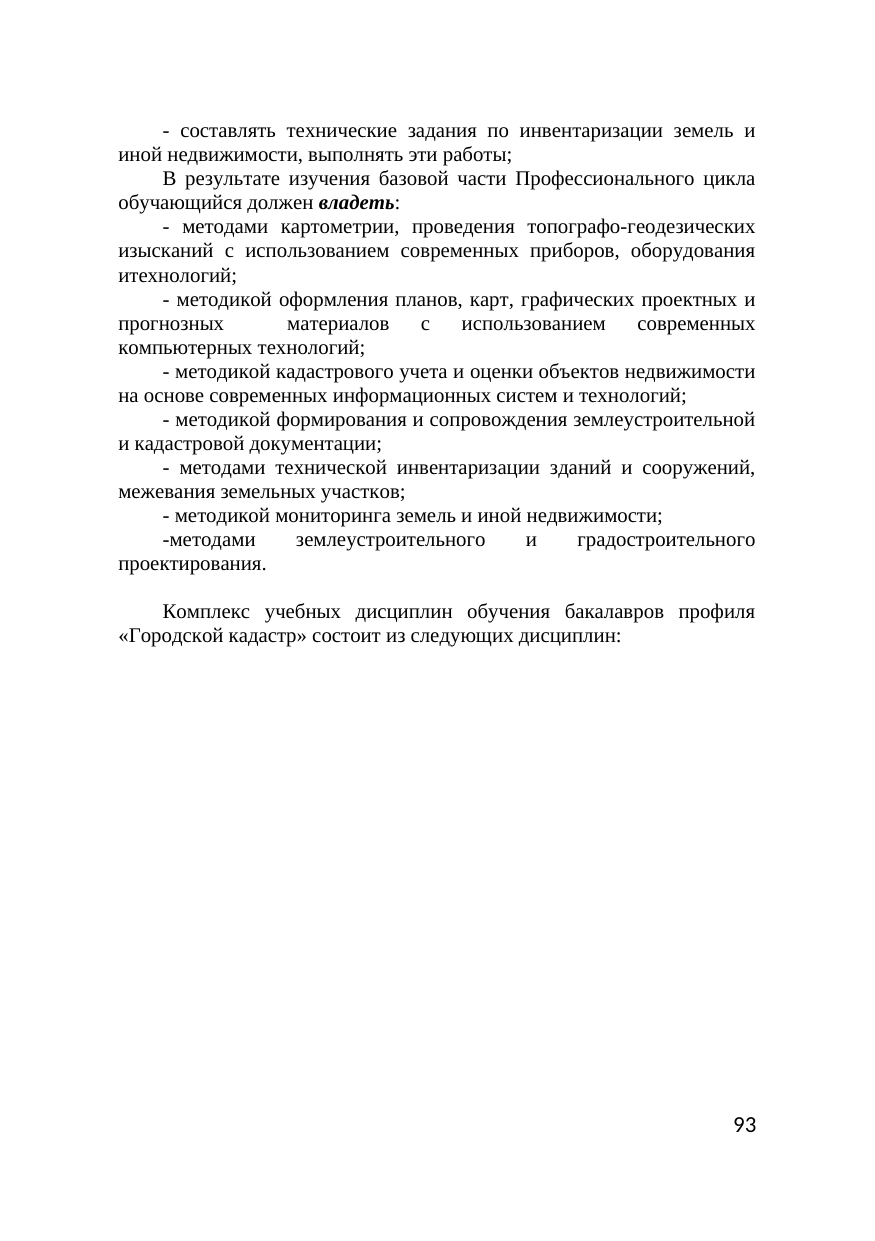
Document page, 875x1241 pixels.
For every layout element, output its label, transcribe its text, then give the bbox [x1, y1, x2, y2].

text - составлять технические задания по инвентаризации земель и иной недвижимости, выполнять эти работы; [118, 118, 756, 166]
text - методами картометрии, проведения топографо-геодезических изысканий с использованием современных приборов, оборудования итехнологий; [118, 214, 756, 287]
text - методами технической инвентаризации зданий и сооружений, межевания земельных участков; [118, 455, 756, 503]
text - методикой оформления планов, карт, графических проектных и прогнозных материалов с использованием современных компьютерных технологий; [118, 287, 756, 359]
text В результате изучения базовой части Профессионального цикла обучающийся должен владеть: [118, 166, 756, 214]
text - методикой формирования и сопровождения землеустроительной и кадастровой документации; [118, 407, 756, 455]
text - методикой мониторинга земель и иной недвижимости; [118, 503, 756, 527]
text - методикой кадастрового учета и оценки объектов недвижимости на основе современных информационных систем и технологий; [118, 359, 756, 407]
text -методами землеустроительного и градостроительного проектирования. [118, 527, 756, 575]
text Комплекс учебных дисциплин обучения бакалавров профиля «Городской кадастр» состоит из следующих дисциплин: [118, 599, 756, 647]
